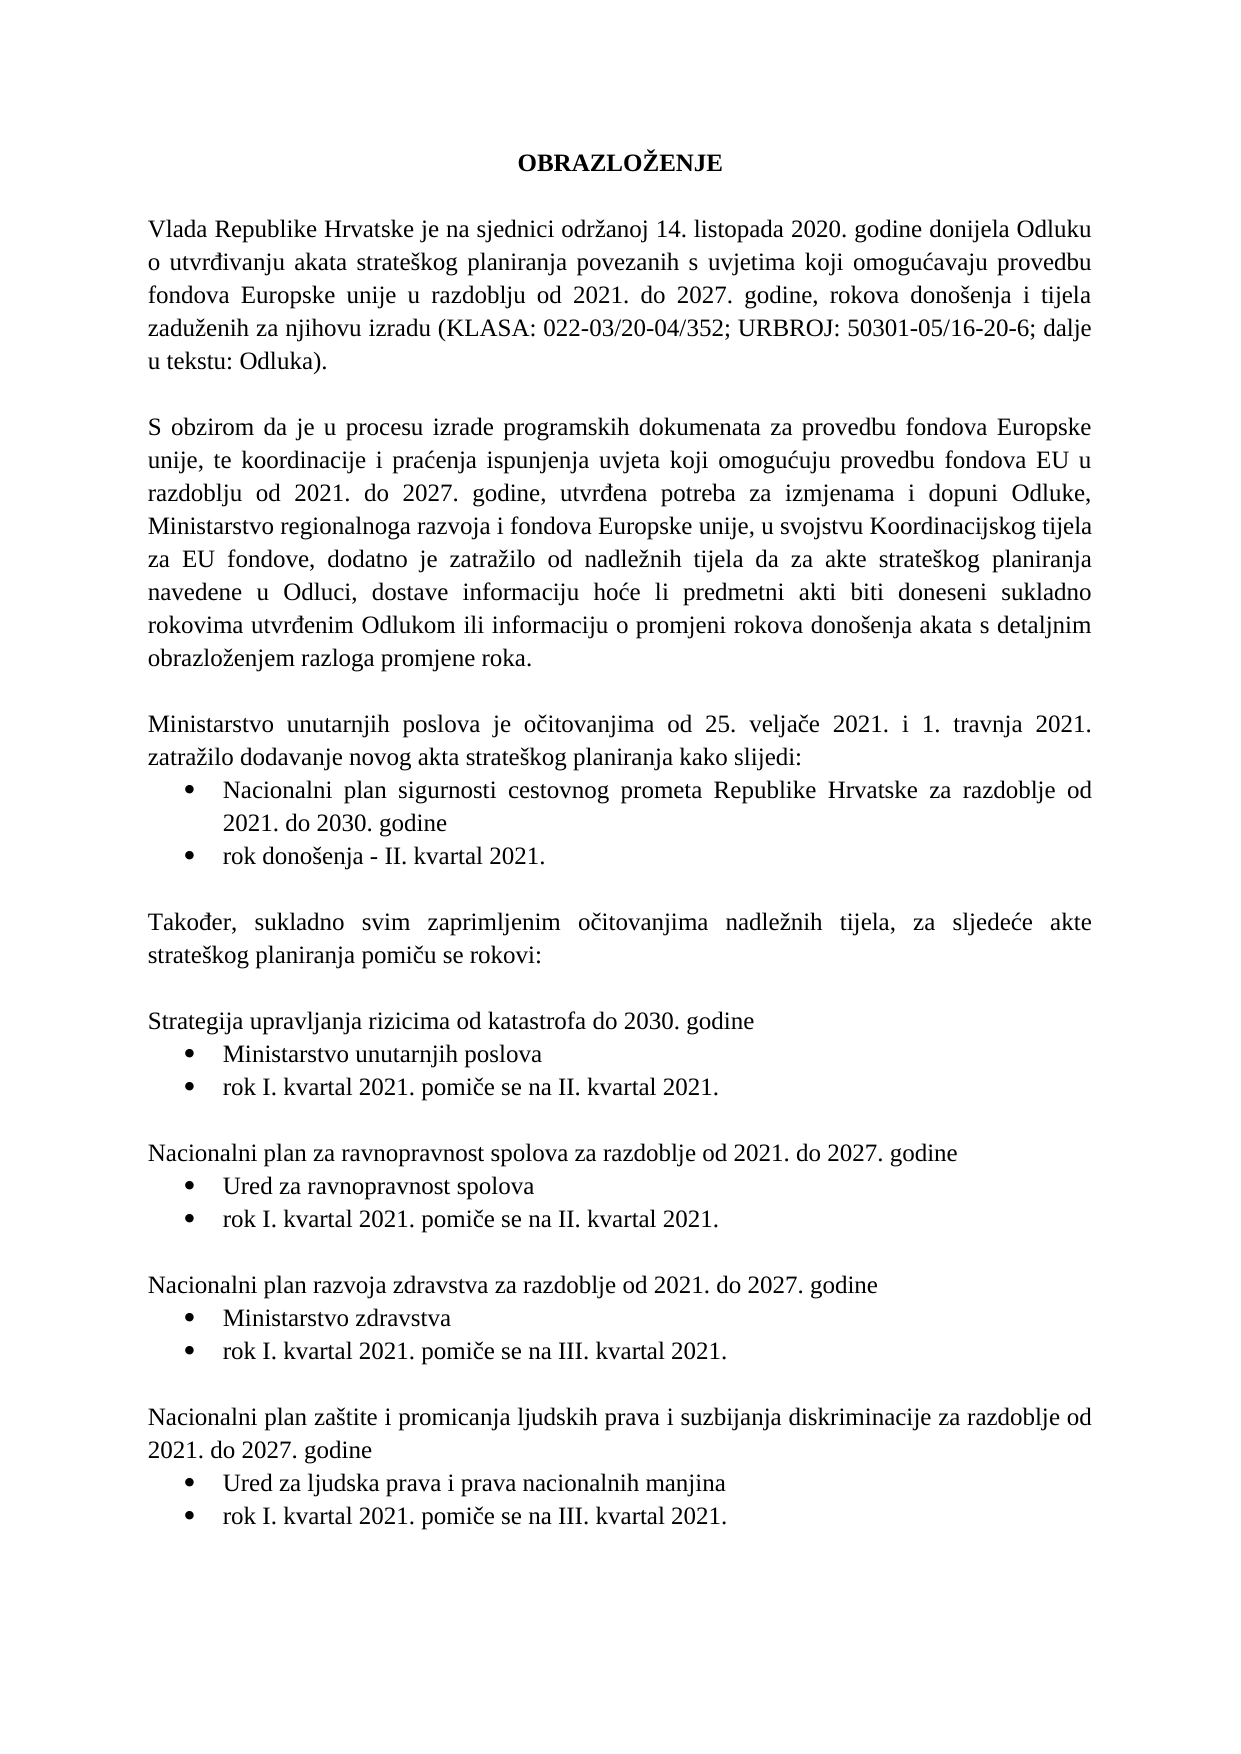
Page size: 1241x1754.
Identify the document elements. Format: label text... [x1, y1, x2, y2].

text OBRAZLOŽENJE [148, 148, 1093, 176]
text Također, sukladno svim zaprimljenim očitovanjima nadležnih tijela, za sljedeće akte strateškog planiranja pomiču se rokovi: [148, 907, 1093, 969]
list rok I. kvartal 2021. pomiče se na III. kvartal 2021. [185, 1501, 1093, 1530]
text Ministarstvo unutarnjih poslova je očitovanjima od 25. veljače 2021. i 1. travnja 2021. zatražilo dodavanje novog akta strateškog planiranja kako slijedi: [148, 709, 1093, 771]
list Ured za ljudska prava i prava nacionalnih manjina [185, 1468, 1093, 1497]
text Nacionalni plan zaštite i promicanja ljudskih prava i suzbijanja diskriminacije za razdoblje od 2021. do 2027. godine [148, 1402, 1093, 1464]
text Strategija upravljanja rizicima od katastrofa do 2030. godine [148, 1006, 1093, 1035]
text Nacionalni plan razvoja zdravstva za razdoblje od 2021. do 2027. godine [148, 1270, 1093, 1299]
list rok donošenja - II. kvartal 2021. [185, 841, 1093, 870]
list rok I. kvartal 2021. pomiče se na III. kvartal 2021. [185, 1336, 1093, 1365]
list Ministarstvo zdravstva [185, 1303, 1093, 1332]
text Nacionalni plan za ravnopravnost spolova za razdoblje od 2021. do 2027. godine [148, 1138, 1093, 1167]
list Nacionalni plan sigurnosti cestovnog prometa Republike Hrvatske za razdoblje od 2021. do 2030. godine [185, 775, 1093, 837]
list rok I. kvartal 2021. pomiče se na II. kvartal 2021. [185, 1072, 1093, 1101]
text S obzirom da je u procesu izrade programskih dokumenata za provedbu fondova Europske unije, te koordinacije i praćenja ispunjenja uvjeta koji omogućuju provedbu fondova EU u razdoblju od 2021. do 2027. godine, utvrđena potreba za izmjenama i dopuni Odluke, Ministarstvo regionalnoga razvoja i fondova Europske unije, u svojstvu Koordinacijskog tijela za EU fondove, dodatno je zatražilo od nadležnih tijela da za akte strateškog planiranja navedene u Odluci, dostave informaciju hoće li predmetni akti biti doneseni sukladno rokovima utvrđenim Odlukom ili informaciju o promjeni rokova donošenja akata s detaljnim obrazloženjem razloga promjene roka. [148, 412, 1093, 672]
list rok I. kvartal 2021. pomiče se na II. kvartal 2021. [185, 1204, 1093, 1233]
list Ured za ravnopravnost spolova [185, 1171, 1093, 1200]
list Ministarstvo unutarnjih poslova [185, 1039, 1093, 1068]
text Vlada Republike Hrvatske je na sjednici održanoj 14. listopada 2020. godine donijela Odluku o utvrđivanju akata strateškog planiranja povezanih s uvjetima koji omogućavaju provedbu fondova Europske unije u razdoblju od 2021. do 2027. godine, rokova donošenja i tijela zaduženih za njihovu izradu (KLASA: 022-03/20-04/352; URBROJ: 50301-05/16-20-6; dalje u tekstu: Odluka). [148, 214, 1093, 374]
